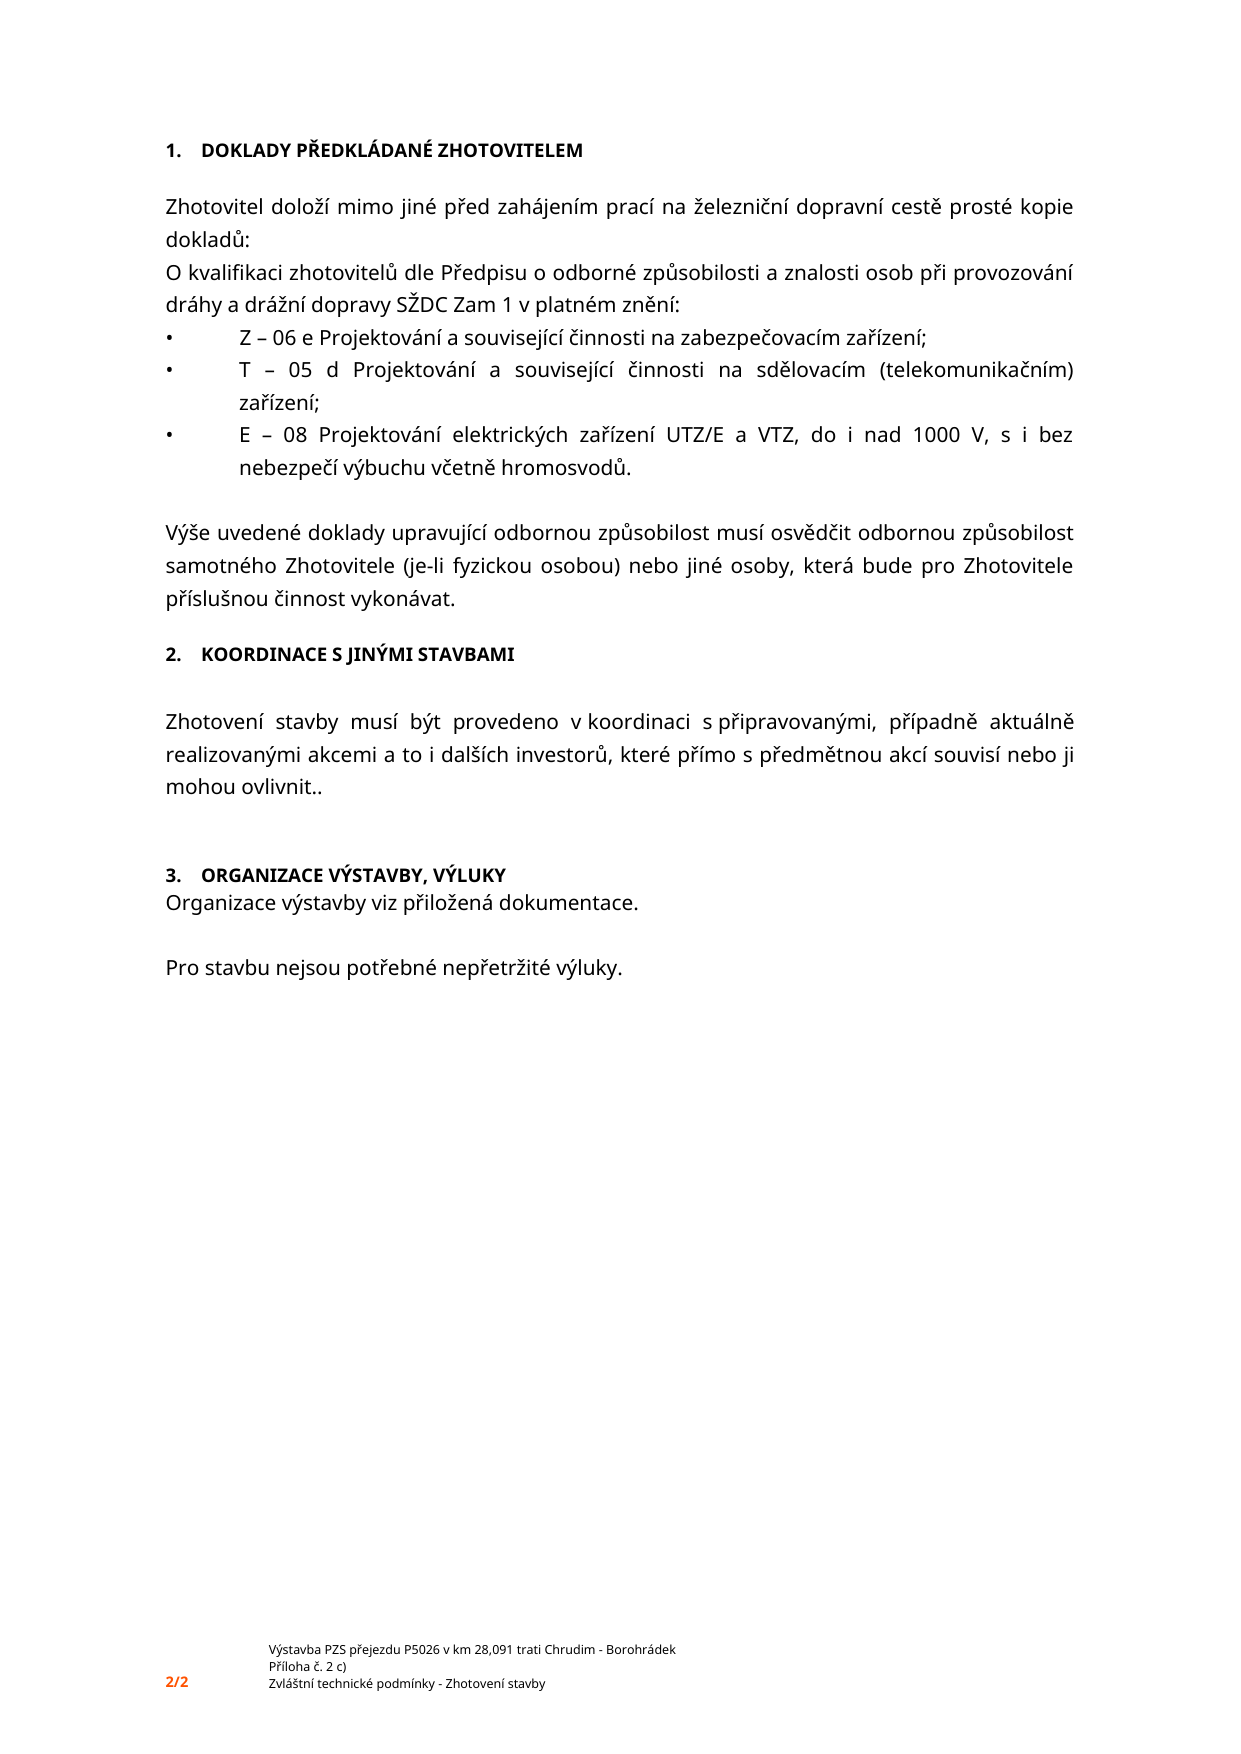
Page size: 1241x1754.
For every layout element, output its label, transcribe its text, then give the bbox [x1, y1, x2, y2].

text Organizace výstavby, výluky [165, 863, 1075, 888]
text • T – 05 d Projektování a související činnosti na sdělovacím (telekomunikačním) zařízení; [165, 355, 1075, 416]
text Zhotovitel doloží mimo jiné před zahájením prací na železniční dopravní cestě prosté kopie dokladů: [165, 192, 1075, 253]
text • Z – 06 e Projektování a související činnosti na zabezpečovacím zařízení; [165, 323, 1075, 351]
text Koordinace s jinými stavbami [165, 641, 1075, 667]
text Organizace výstavby viz přiložená dokumentace. [165, 888, 1075, 917]
text Doklady předkládané Zhotovitelem [165, 137, 1075, 163]
text Zhotovení stavby musí být provedeno v koordinaci s připravovanými, případně aktuálně realizovanými akcemi a to i dalších investorů, které přímo s předmětnou akcí souvisí nebo ji mohou ovlivnit.. [165, 707, 1075, 801]
text • E – 08 Projektování elektrických zařízení UTZ/E a VTZ, do i nad 1000 V, s i bez nebezpečí výbuchu včetně hromosvodů. [165, 421, 1075, 482]
text Pro stavbu nejsou potřebné nepřetržité výluky. [165, 953, 1075, 982]
text O kvalifikaci zhotovitelů dle Předpisu o odborné způsobilosti a znalosti osob při provozování dráhy a drážní dopravy SŽDC Zam 1 v platném znění: [165, 258, 1075, 319]
text Výše uvedené doklady upravující odbornou způsobilost musí osvědčit odbornou způsobilost samotného Zhotovitele (je-li fyzickou osobou) nebo jiné osoby, která bude pro Zhotovitele příslušnou činnost vykonávat. [165, 518, 1075, 612]
